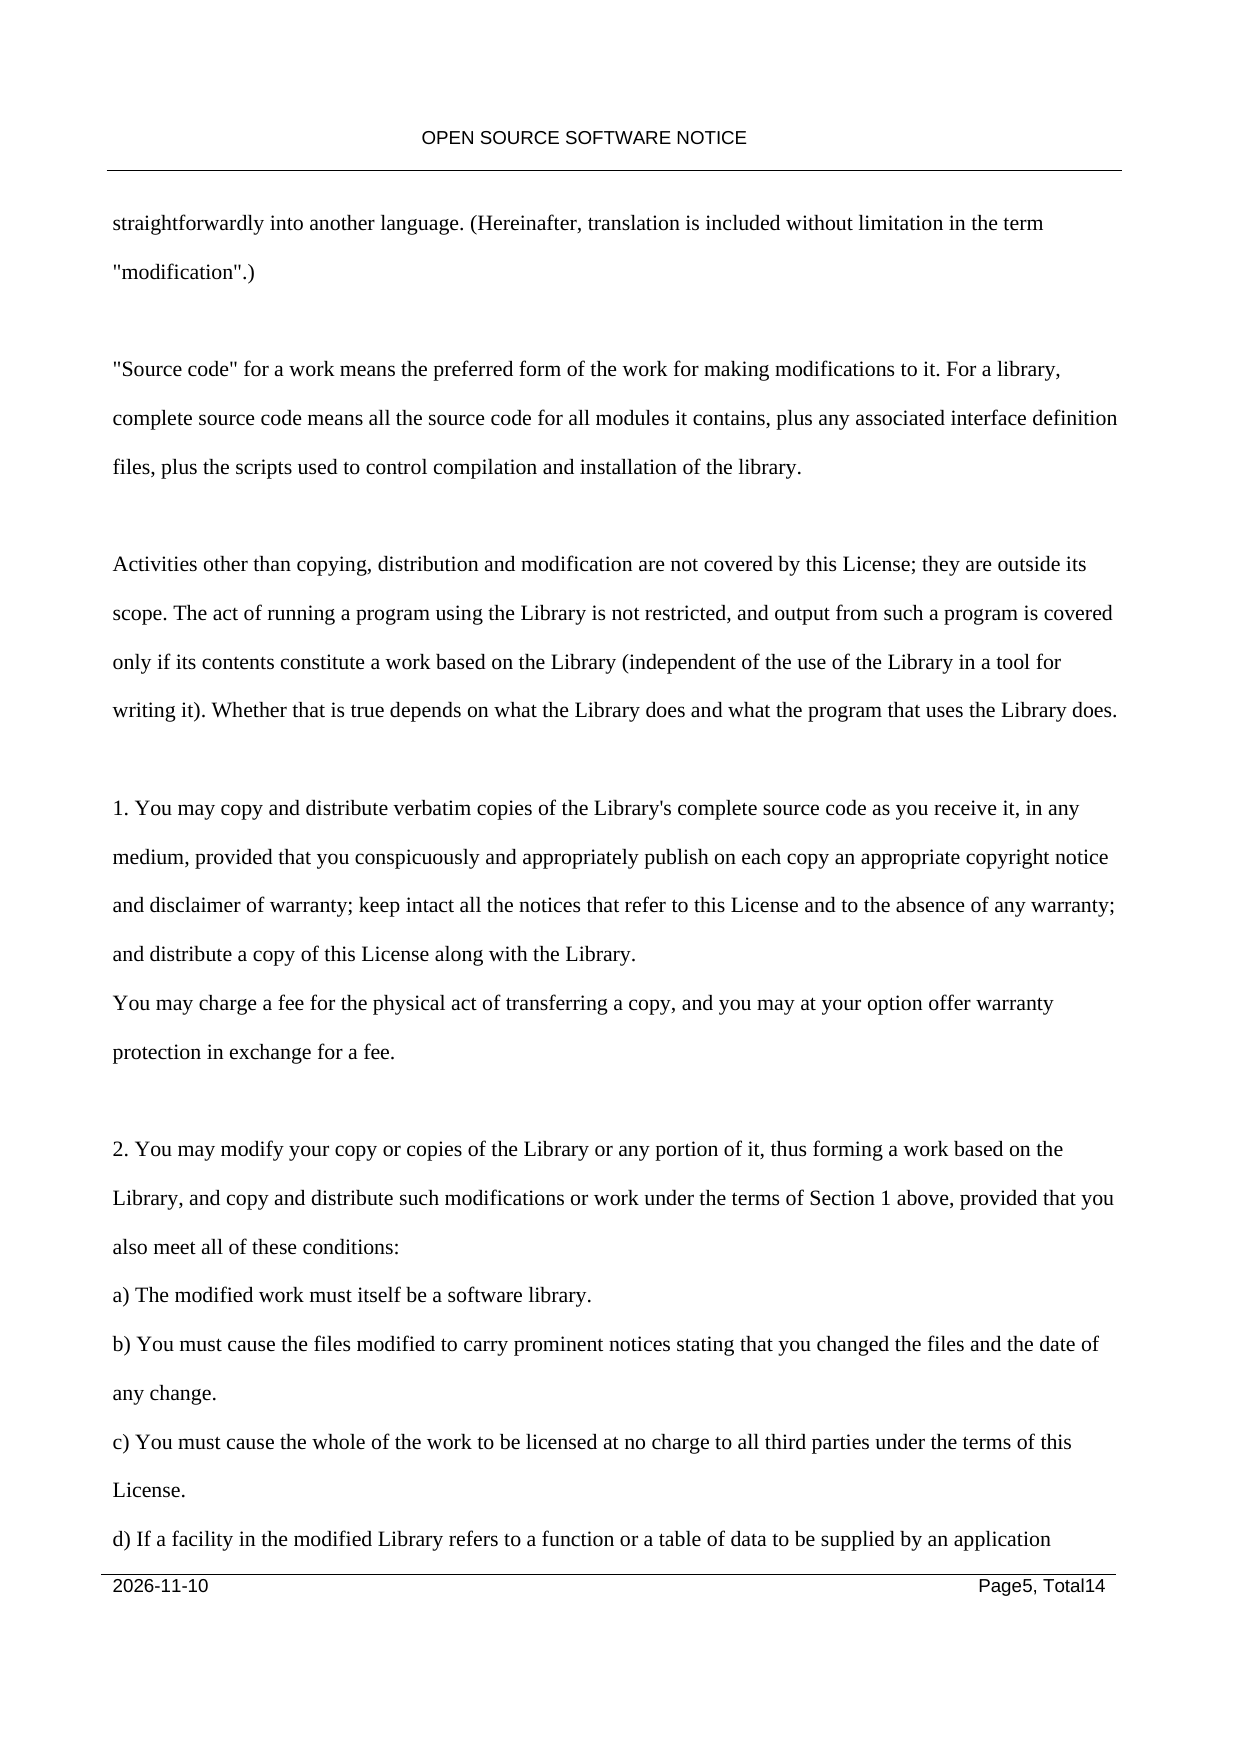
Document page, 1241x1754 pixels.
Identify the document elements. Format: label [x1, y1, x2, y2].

text [112, 206, 1128, 1555]
